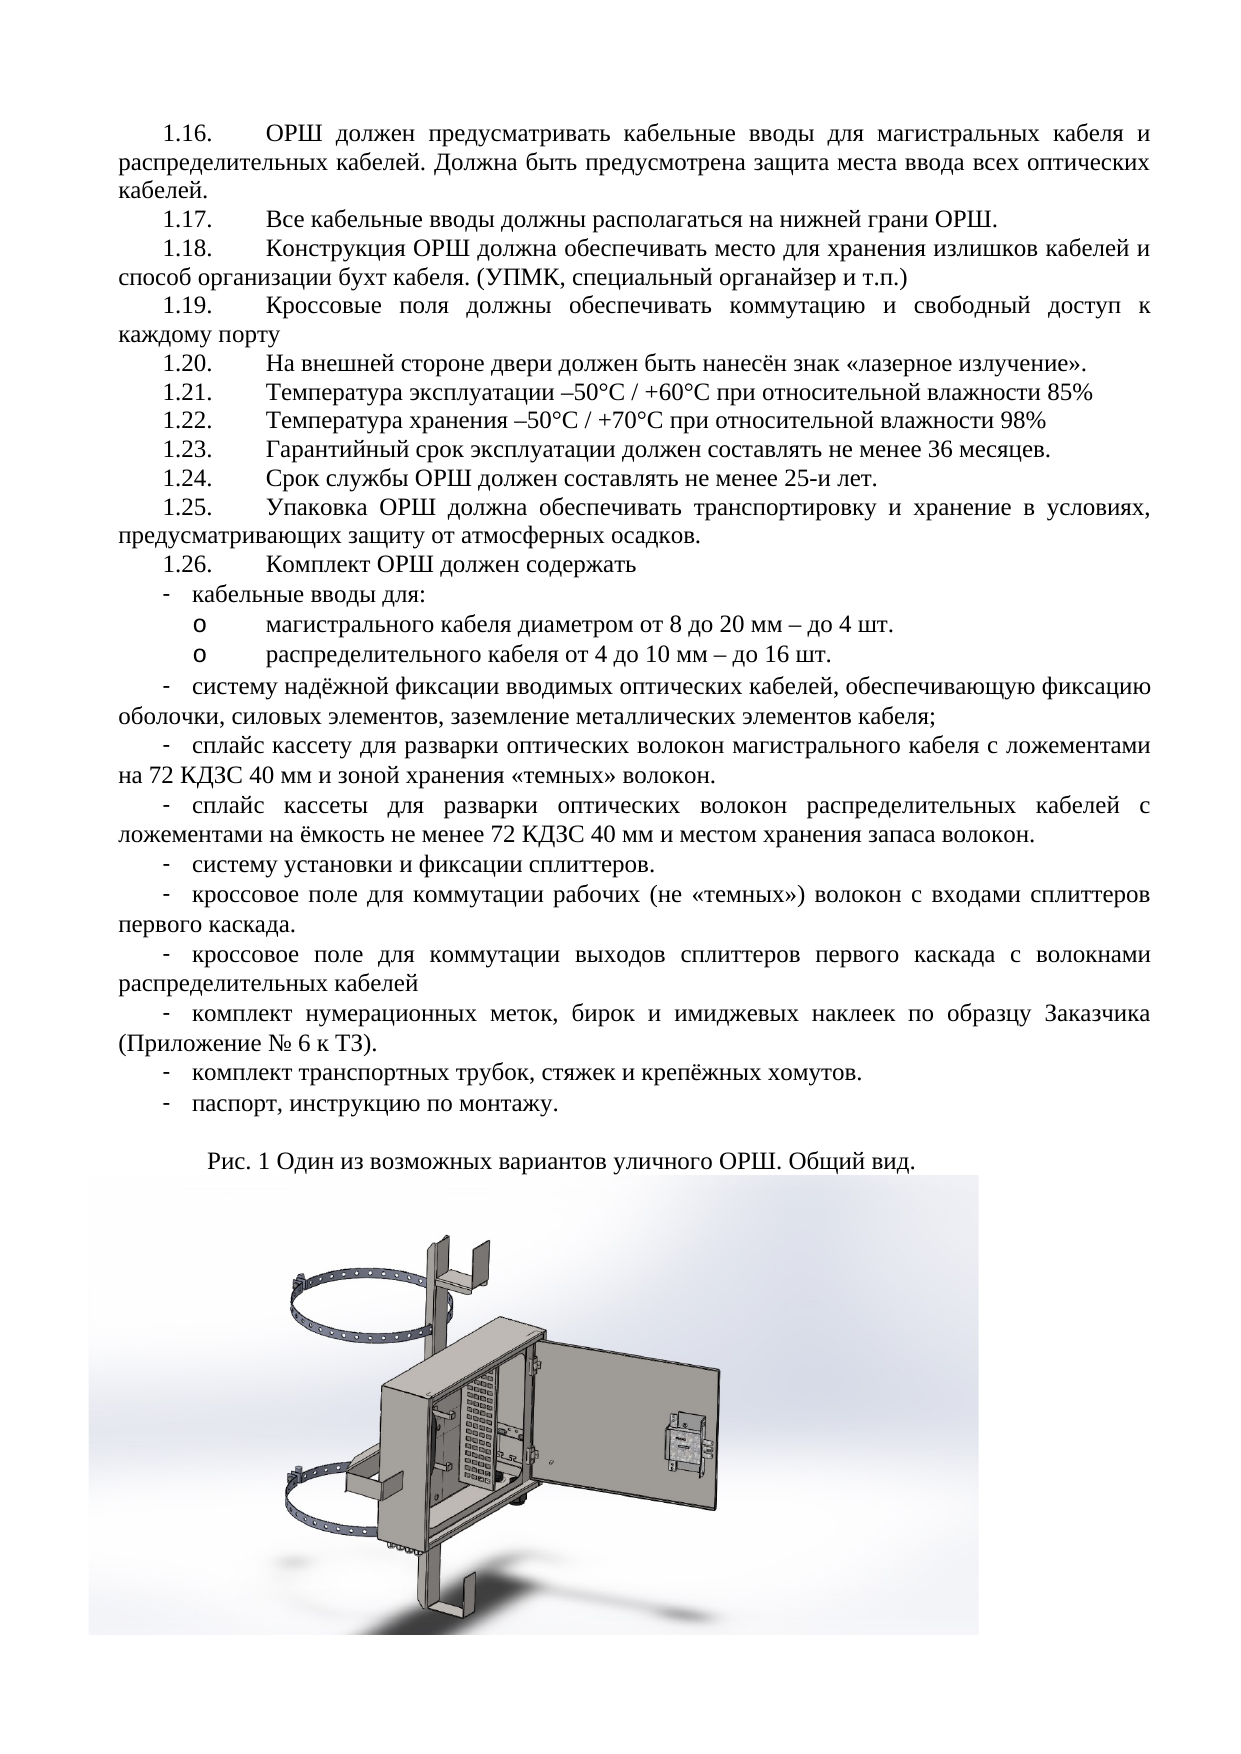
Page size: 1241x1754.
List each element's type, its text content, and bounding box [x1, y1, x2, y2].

list Все кабельные вводы должны располагаться на нижней грани ОРШ. [118, 204, 1152, 233]
list магистрального кабеля диаметром от 8 до 20 мм – до 4 шт. [148, 609, 1152, 639]
list комплект транспортных трубок, стяжек и крепёжных хомутов. [118, 1056, 1152, 1087]
list Упаковка ОРШ должна обеспечивать транспортировку и хранение в условиях, предусматривающих защиту от атмосферных осадков. [118, 492, 1152, 549]
list На внешней стороне двери должен быть нанесён знак «лазерное излучение». [118, 348, 1152, 377]
list систему надёжной фиксации вводимых оптических кабелей, обеспечивающую фиксацию оболочки, силовых элементов, заземление металлических элементов кабеля; [118, 670, 1152, 729]
list Конструкция ОРШ должна обеспечивать место для хранения излишков кабелей и способ организации бухт кабеля. (УПМК, специальный органайзер и т.п.) [118, 233, 1152, 291]
list Кроссовые поля должны обеспечивать коммутацию и свободный доступ к каждому порту [118, 291, 1152, 348]
list Температура хранения –50°C / +70°C при относительной влажности 98% [118, 406, 1152, 434]
picture [88, 1175, 979, 1635]
list паспорт, инструкцию по монтажу. [118, 1087, 1152, 1117]
list сплайс кассеты для разварки оптических волокон распределительных кабелей с ложементами на ёмкость не менее 72 КДЗС 40 мм и местом хранения запаса волокон. [118, 789, 1152, 848]
list распределительного кабеля от 4 до 10 мм – до 16 шт. [148, 639, 1152, 670]
list систему установки и фиксации сплиттеров. [118, 848, 1152, 879]
list кроссовое поле для коммутации рабочих (не «темных») волокон с входами сплиттеров первого каскада. [118, 879, 1152, 938]
list комплект нумерационных меток, бирок и имиджевых наклеек по образцу Заказчика (Приложение № 6 к ТЗ). [118, 997, 1152, 1056]
list кабельные вводы для: [118, 578, 1152, 609]
list сплайс кассету для разварки оптических волокон магистрального кабеля с ложементами на 72 КДЗС 40 мм и зоной хранения «темных» волокон. [118, 729, 1152, 789]
list Комплект ОРШ должен содержать [118, 549, 1152, 578]
list ОРШ должен предусматривать кабельные вводы для магистральных кабеля и распределительных кабелей. Должна быть предусмотрена защита места ввода всех оптических кабелей. [118, 118, 1152, 204]
list Гарантийный срок эксплуатации должен составлять не менее 36 месяцев. [118, 434, 1152, 463]
list Температура эксплуатации –50°C / +60°C при относительной влажности 85% [118, 377, 1152, 406]
list Срок службы ОРШ должен составлять не менее 25-и лет. [118, 463, 1152, 492]
text Рис. 1 Один из возможных вариантов уличного ОРШ. Общий вид. [118, 1146, 1152, 1175]
list кроссовое поле для коммутации выходов сплиттеров первого каскада с волокнами распределительных кабелей [118, 938, 1152, 997]
